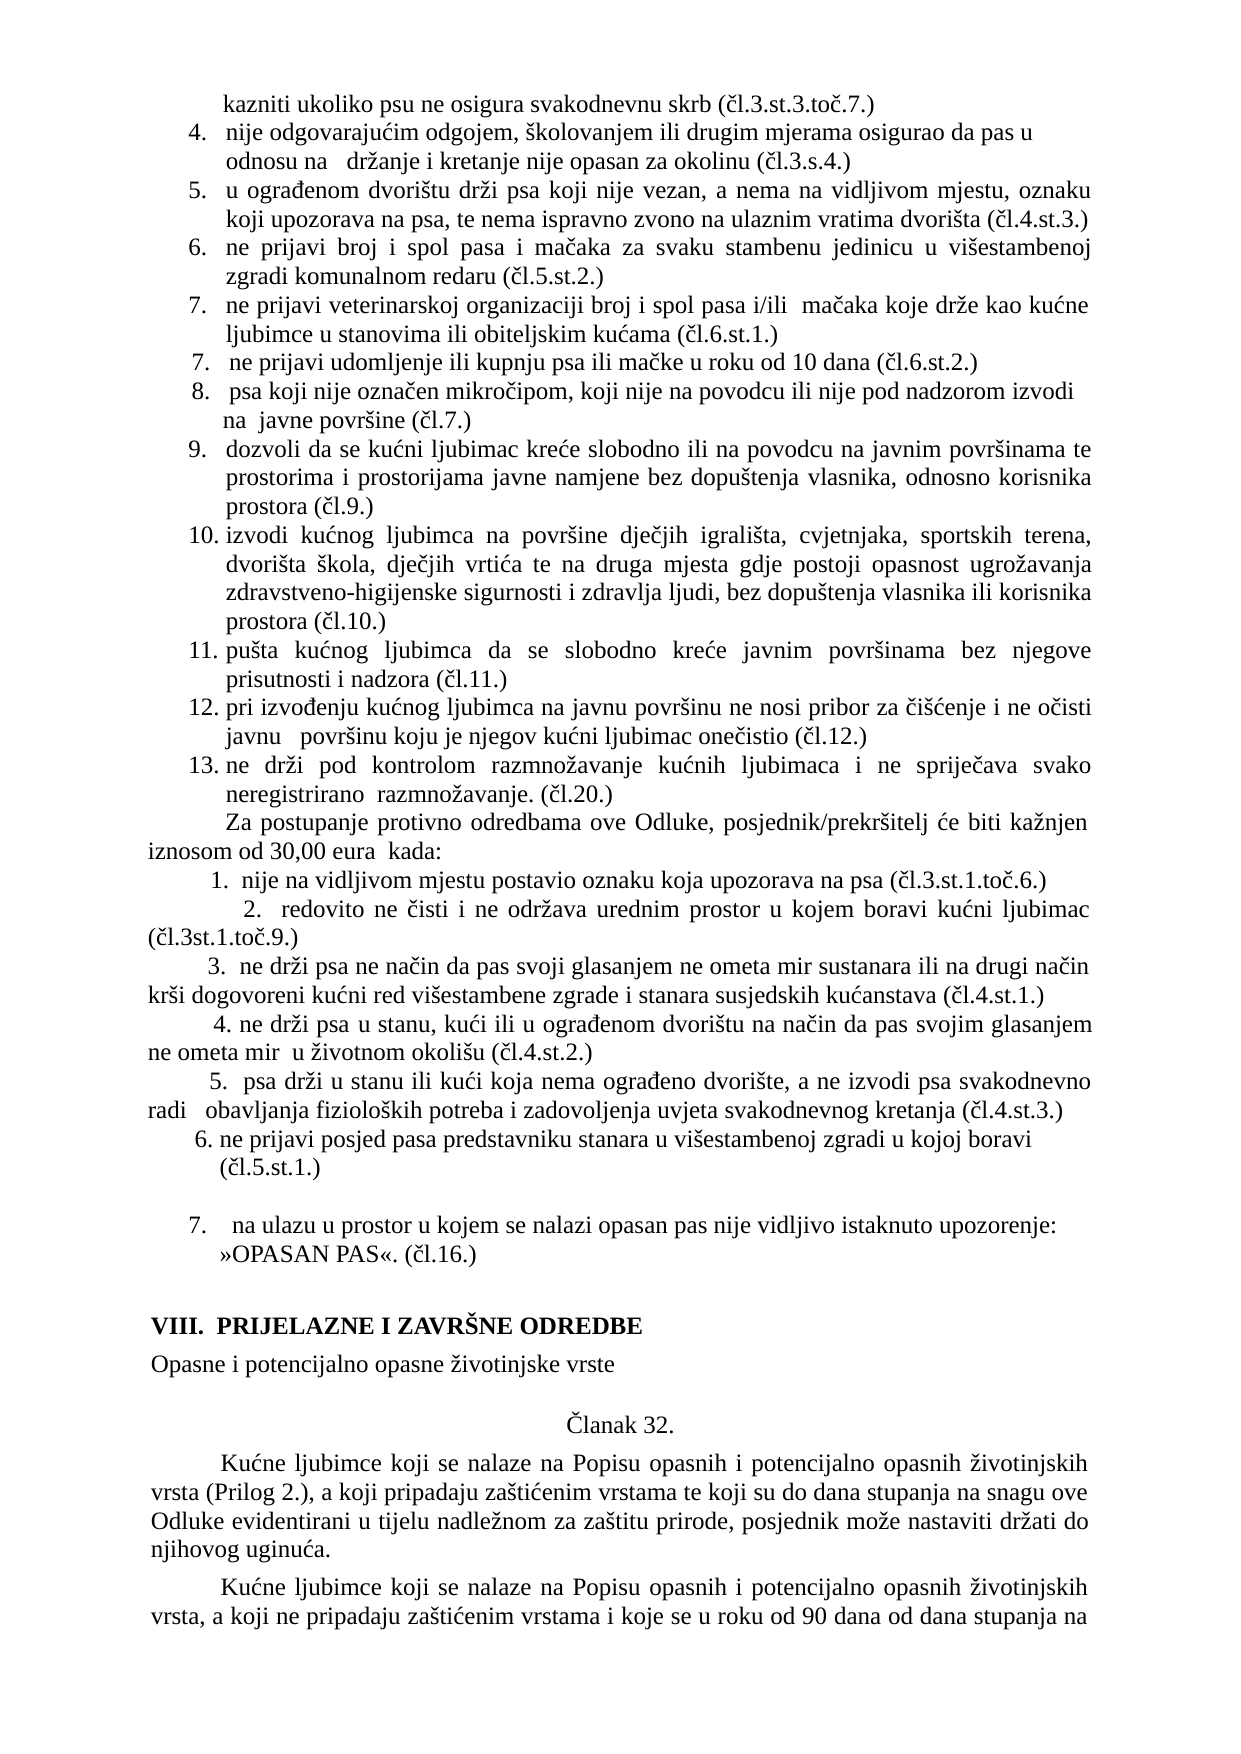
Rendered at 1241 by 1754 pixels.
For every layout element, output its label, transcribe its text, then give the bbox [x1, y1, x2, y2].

list pri izvođenju kućnog ljubimca na javnu površinu ne nosi pribor za čišćenje i ne očisti javnu površinu koju je njegov kućni ljubimac onečistio (čl.12.) [188, 692, 1093, 750]
list na ulazu u prostor u kojem se nalazi opasan pas nije vidljivo istaknuto upozorenje: [188, 1210, 1093, 1239]
list ne prijavi broj i spol pasa i mačaka za svaku stambenu jedinicu u višestambenoj zgradi komunalnom redaru (čl.5.st.2.) [188, 232, 1093, 290]
text odnosu na držanje i kretanje nije opasan za okolinu (čl.3.s.4.) [226, 146, 1093, 175]
text 8. psa koji nije označen mikročipom, koji nije na povodcu ili nije pod nadzorom izvodi [148, 376, 1093, 405]
list izvodi kućnog ljubimca na površine dječjih igrališta, cvjetnjaka, sportskih terena, dvorišta škola, dječjih vrtića te na druga mjesta gdje postoji opasnost ugrožavanja zdravstveno-higijenske sigurnosti i zdravlja ljudi, bez dopuštenja vlasnika ili korisnika prostora (čl.10.) [188, 520, 1093, 635]
text na javne površine (čl.7.) [148, 405, 1093, 434]
list dozvoli da se kućni ljubimac kreće slobodno ili na povodcu na javnim površinama te prostorima i prostorijama javne namjene bez dopuštenja vlasnika, odnosno korisnika prostora (čl.9.) [188, 434, 1093, 520]
text (čl.5.st.1.) [188, 1152, 1093, 1181]
list pušta kućnog ljubimca da se slobodno kreće javnim površinama bez njegove prisutnosti i nadzora (čl.11.) [188, 635, 1093, 692]
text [151, 1572, 1089, 1630]
text 5. psa drži u stanu ili kući koja nema ograđeno dvorište, a ne izvodi psa svakodnevno radi obavljanja fizioloških potreba i zadovoljenja uvjeta svakodnevnog kretanja (čl.4.st.3.) [148, 1066, 1093, 1124]
text VIII. PRIJELAZNE I ZAVRŠNE ODREDBE [151, 1311, 1089, 1340]
text »OPASAN PAS«. (čl.16.) [188, 1239, 1093, 1267]
text 2. redovito ne čisti i ne održava urednim prostor u kojem boravi kućni ljubimac (čl.3st.1.toč.9.) [148, 894, 1093, 951]
text 1. nije na vidljivom mjestu postavio oznaku koja upozorava na psa (čl.3.st.1.toč.6.) [148, 865, 1093, 894]
text 4. ne drži psa u stanu, kući ili u ograđenom dvorištu na način da pas svojim glasanjem ne ometa mir u životnom okolišu (čl.4.st.2.) [148, 1009, 1093, 1066]
text Kućne ljubimce koji se nalaze na Popisu opasnih i potencijalno opasnih životinjskih vrsta (Prilog 2.), a koji pripadaju zaštićenim vrstama te koji su do dana stupanja na snagu ove Odluke evidentirani u tijelu nadležnom za zaštitu prirode, posjednik može nastaviti držati do njihovog uginuća. [151, 1448, 1089, 1563]
text Članak 32. [151, 1411, 1089, 1439]
text kazniti ukoliko psu ne osigura svakodnevnu skrb (čl.3.st.3.toč.7.) [148, 89, 1093, 117]
text 6. ne prijavi posjed pasa predstavniku stanara u višestambenoj zgradi u kojoj boravi [188, 1124, 1093, 1152]
text 3. ne drži psa ne način da pas svoji glasanjem ne ometa mir sustanara ili na drugi način krši dogovoreni kućni red višestambene zgrade i stanara susjedskih kućanstava (čl.4.st.1.) [148, 951, 1093, 1009]
text Za postupanje protivno odredbama ove Odluke, posjednik/prekršitelj će biti kažnjen iznosom od 30,00 eura kada: [148, 807, 1089, 865]
text 7. ne prijavi udomljenje ili kupnju psa ili mačke u roku od 10 dana (čl.6.st.2.) [148, 347, 1093, 376]
list nije odgovarajućim odgojem, školovanjem ili drugim mjerama osigurao da pas u [188, 117, 1093, 146]
list ne drži pod kontrolom razmnožavanje kućnih ljubimaca i ne spriječava svako neregistrirano razmnožavanje. (čl.20.) [188, 750, 1093, 807]
text Opasne i potencijalno opasne životinjske vrste [151, 1349, 1089, 1402]
list u ograđenom dvorištu drži psa koji nije vezan, a nema na vidljivom mjestu, oznaku koji upozorava na psa, te nema ispravno zvono na ulaznim vratima dvorišta (čl.4.st.3.) [188, 175, 1093, 232]
list ne prijavi veterinarskoj organizaciji broj i spol pasa i/ili mačaka koje drže kao kućne ljubimce u stanovima ili obiteljskim kućama (čl.6.st.1.) [188, 290, 1089, 347]
